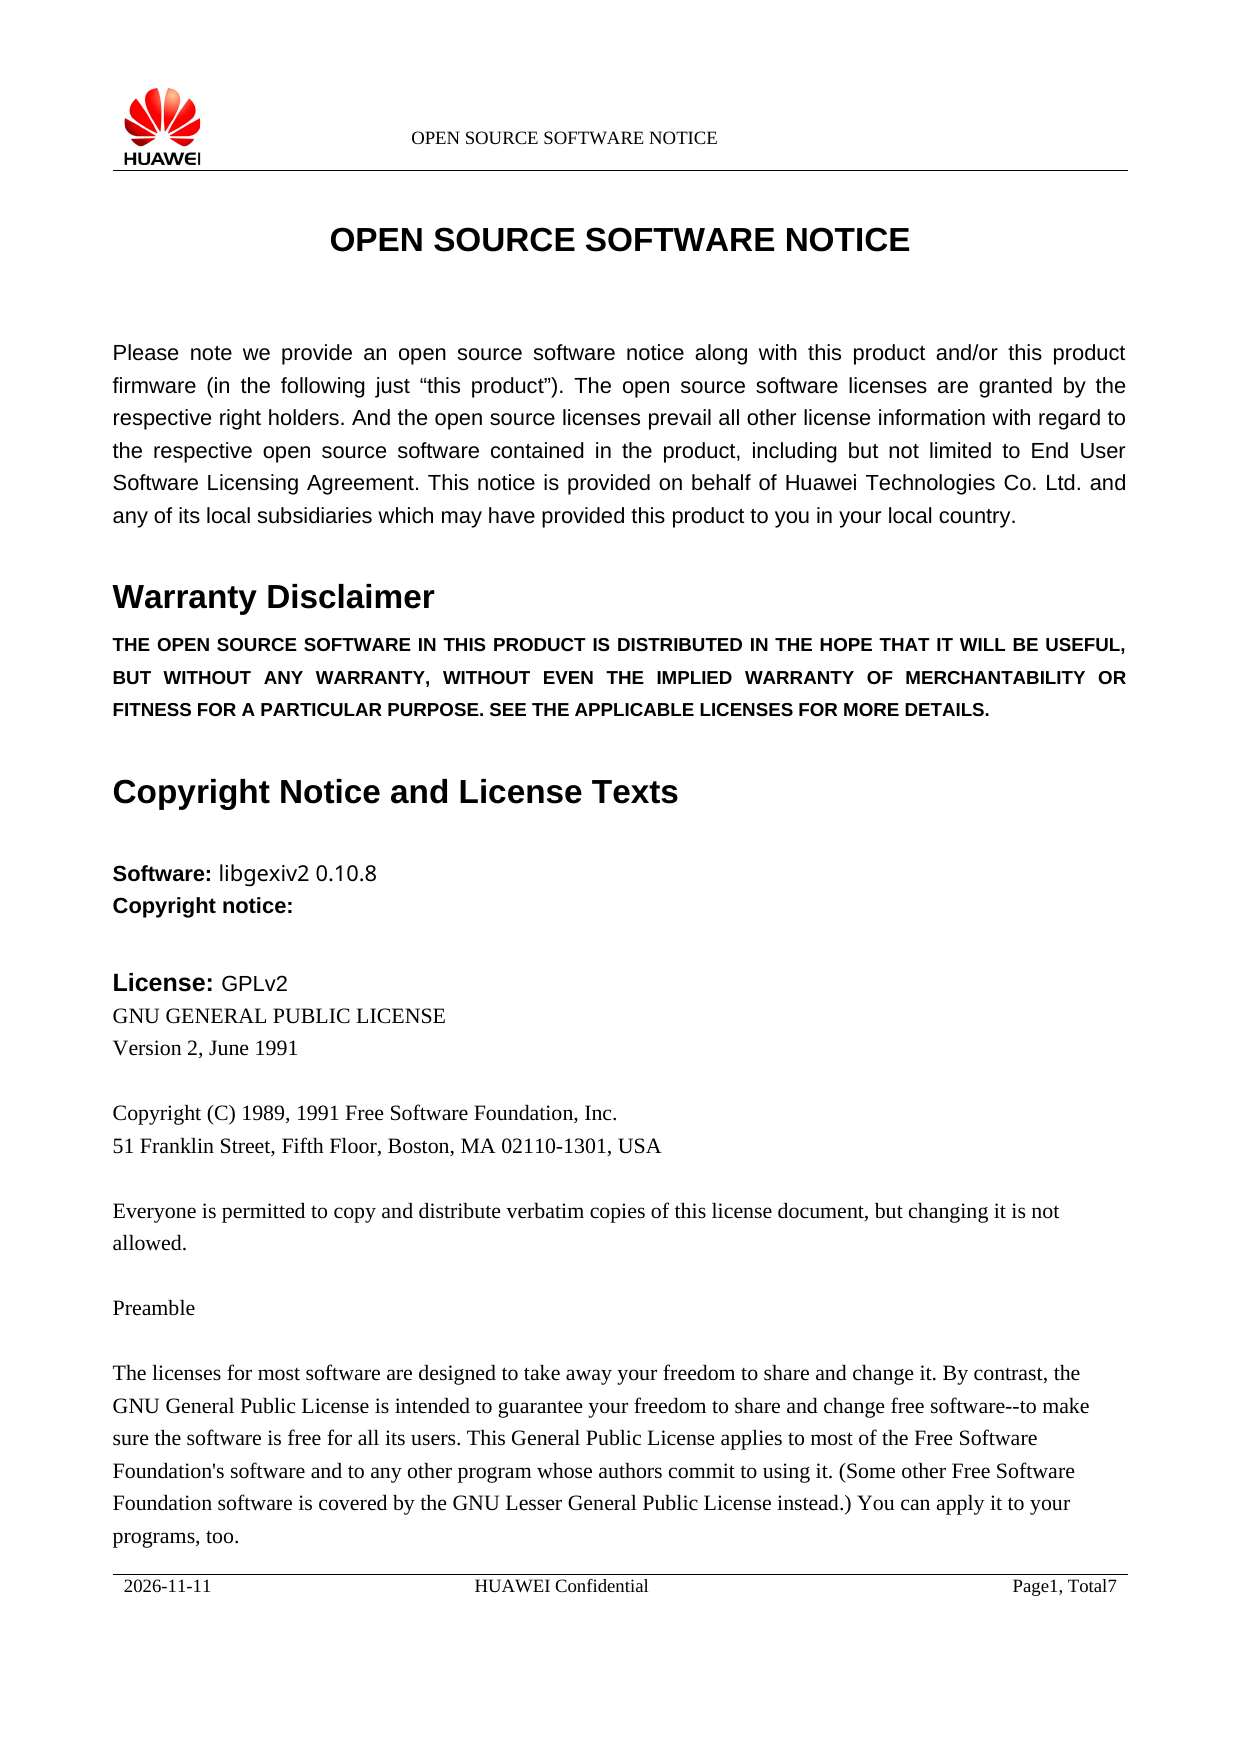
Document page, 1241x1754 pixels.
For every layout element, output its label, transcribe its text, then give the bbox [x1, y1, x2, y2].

text Warranty Disclaimer [112, 564, 1128, 629]
text Copyright Notice and License Texts [112, 759, 1128, 824]
title Software: libgexiv2 0.10.8 [112, 856, 1128, 889]
text Please note we provide an open source software notice along with this product and/or this product firmware (in the following just “this product”). The open source software licenses are granted by the respective right holders. And the open source licenses prevail all other license information with regard to the respective open source software contained in the product, including but not limited to End User Software Licensing Agreement. This notice is provided on behalf of Huawei Technologies Co. Ltd. and any of its local subsidiaries which may have provided this product to you in your local country. [112, 336, 1128, 531]
picture [124, 88, 201, 165]
text License: GPLv2 [112, 966, 1128, 999]
text OPEN SOURCE SOFTWARE NOTICE [112, 206, 1128, 271]
text Copyright notice: [112, 889, 1128, 921]
text The open source software in this product is distributed in the hope that it will be useful, but WITHOUT ANY WARRANTY, without even the implied warranty of MERCHANTABILITY or FITNESS FOR A PARTICULAR PURPOSE. See the applicable licenses for more details. [112, 629, 1128, 726]
